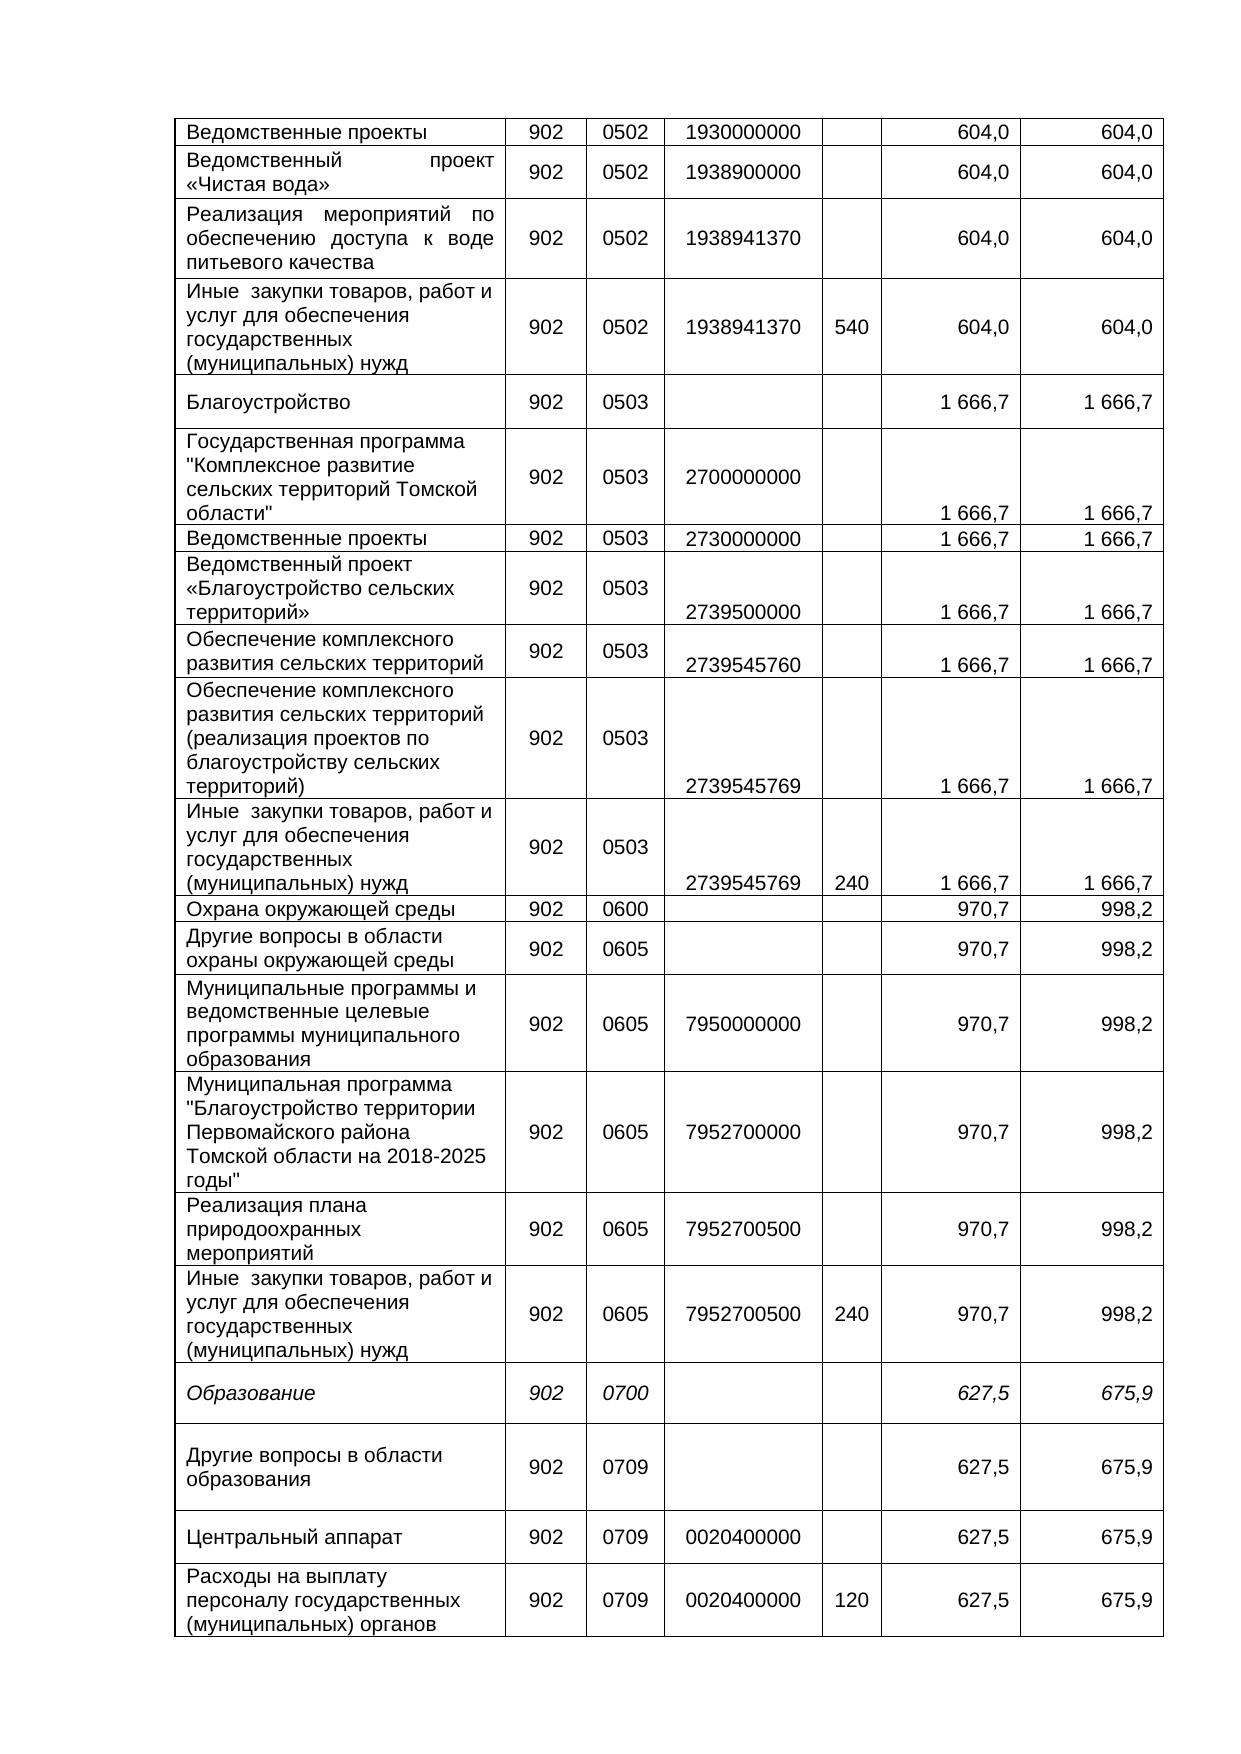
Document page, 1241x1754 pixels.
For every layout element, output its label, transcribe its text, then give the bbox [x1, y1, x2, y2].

table_cell Иные закупки товаров, работ и услуг для обеспечения государственных (муниципальных) нужд [176, 279, 505, 374]
table_cell 1 666,7 [882, 799, 1020, 895]
table_cell 627,5 [882, 1564, 1020, 1636]
table_cell 1 666,7 [882, 678, 1020, 798]
table_cell 2739545769 [665, 678, 822, 798]
table_cell 1938941370 [665, 199, 822, 277]
table_cell 2739545760 [665, 625, 822, 677]
table_cell Ведомственный проект «Чистая вода» [176, 146, 505, 198]
table_cell 1938900000 [665, 146, 822, 198]
table_cell Центральный аппарат [176, 1511, 505, 1563]
table_cell [823, 1424, 881, 1510]
table_cell 604,0 [882, 146, 1020, 198]
table_cell 0502 [587, 119, 664, 145]
table_cell 902 [506, 119, 586, 145]
table_cell 0605 [587, 922, 664, 974]
table_cell 0605 [587, 1072, 664, 1192]
table_cell 970,7 [882, 1193, 1020, 1265]
table_cell Другие вопросы в области охраны окружающей среды [176, 922, 505, 974]
table_cell 7952700500 [665, 1266, 822, 1362]
table_cell [823, 922, 881, 974]
table_cell 604,0 [882, 279, 1020, 374]
table_cell 240 [823, 1266, 881, 1362]
table_cell [823, 1363, 881, 1423]
table_cell [823, 1072, 881, 1192]
table_cell Обеспечение комплексного развития сельских территорий (реализация проектов по благоустройству сельских территорий) [176, 678, 505, 798]
table_cell [823, 1193, 881, 1265]
table_cell 902 [506, 1266, 586, 1362]
table_cell 627,5 [882, 1424, 1020, 1510]
table_cell 0503 [587, 799, 664, 895]
table_cell 1930000000 [665, 119, 822, 145]
table_cell 902 [506, 146, 586, 198]
table_cell Муниципальные программы и ведомственные целевые программы муниципального образования [176, 975, 505, 1071]
table_cell [823, 552, 881, 624]
table_cell 902 [506, 1072, 586, 1192]
table_cell 604,0 [1021, 119, 1163, 145]
table_cell 998,2 [1021, 922, 1163, 974]
table_cell Благоустройство [176, 375, 505, 427]
table_cell 604,0 [1021, 199, 1163, 277]
table_cell 675,9 [1021, 1511, 1163, 1563]
table_cell 627,5 [882, 1363, 1020, 1423]
table_cell Обеспечение комплексного развития сельских территорий [176, 625, 505, 677]
table_cell Ведомственные проекты [176, 525, 505, 551]
table_cell 998,2 [1021, 1266, 1163, 1362]
table_cell 0503 [587, 429, 664, 524]
table_cell 675,9 [1021, 1363, 1163, 1423]
table_cell [823, 1511, 881, 1563]
table_cell 1 666,7 [882, 625, 1020, 677]
table_cell [665, 922, 822, 974]
table_cell Ведомственный проект «Благоустройство сельских территорий» [176, 552, 505, 624]
table_cell 0605 [587, 1266, 664, 1362]
table_cell 675,9 [1021, 1564, 1163, 1636]
table_cell 2700000000 [665, 429, 822, 524]
table_cell Муниципальная программа "Благоустройство территории Первомайского района Томской области на 2018-2025 годы" [176, 1072, 505, 1192]
table_cell 2739545769 [665, 799, 822, 895]
table_cell [823, 199, 881, 277]
table_cell Государственная программа "Комплексное развитие сельских территорий Томской области" [176, 429, 505, 524]
table_cell 902 [506, 1424, 586, 1510]
table_cell 902 [506, 1564, 586, 1636]
table_cell 2730000000 [665, 525, 822, 551]
table_cell 0020400000 [665, 1511, 822, 1563]
table_cell 540 [823, 279, 881, 374]
table_cell Другие вопросы в области образования [176, 1424, 505, 1510]
table_cell 604,0 [882, 199, 1020, 277]
table_cell 998,2 [1021, 1193, 1163, 1265]
table_cell 0709 [587, 1424, 664, 1510]
table_cell 0709 [587, 1564, 664, 1636]
table_cell 0709 [587, 1511, 664, 1563]
table_cell 0502 [587, 199, 664, 277]
table_cell 0020400000 [665, 1564, 822, 1636]
table_cell 1 666,7 [882, 552, 1020, 624]
table_cell 998,2 [1021, 1072, 1163, 1192]
table_cell Ведомственные проекты [176, 119, 505, 145]
table_cell [823, 146, 881, 198]
table_cell [665, 375, 822, 427]
table_cell 1 666,7 [882, 375, 1020, 427]
table_cell 970,7 [882, 1072, 1020, 1192]
table_cell 1 666,7 [1021, 429, 1163, 524]
table_cell 0700 [587, 1363, 664, 1423]
table_cell 970,7 [882, 1266, 1020, 1362]
table_cell 1 666,7 [1021, 552, 1163, 624]
table_cell Расходы на выплату персоналу государственных (муниципальных) органов [176, 1564, 505, 1636]
table_cell 2739500000 [665, 552, 822, 624]
table_cell 902 [506, 1511, 586, 1563]
table_cell 604,0 [1021, 279, 1163, 374]
table_cell [823, 678, 881, 798]
table_cell 902 [506, 1193, 586, 1265]
table_cell 1938941370 [665, 279, 822, 374]
table_cell 902 [506, 199, 586, 277]
table_cell 902 [506, 1363, 586, 1423]
table_cell [823, 525, 881, 551]
table_cell 0503 [587, 375, 664, 427]
table_cell 0503 [587, 552, 664, 624]
table_cell 902 [506, 625, 586, 677]
table_cell [823, 375, 881, 427]
table_cell Иные закупки товаров, работ и услуг для обеспечения государственных (муниципальных) нужд [176, 799, 505, 895]
table_cell 0503 [587, 678, 664, 798]
table_cell 902 [506, 279, 586, 374]
table_cell 7952700000 [665, 1072, 822, 1192]
table_cell Охрана окружающей среды [176, 896, 505, 921]
table_cell 902 [506, 975, 586, 1071]
table_cell 0605 [587, 975, 664, 1071]
table_cell Иные закупки товаров, работ и услуг для обеспечения государственных (муниципальных) нужд [176, 1266, 505, 1362]
table_cell 1 666,7 [1021, 625, 1163, 677]
table_cell 998,2 [1021, 975, 1163, 1071]
table_cell 0503 [587, 525, 664, 551]
table_cell [665, 1363, 822, 1423]
table_cell 902 [506, 922, 586, 974]
table_cell 7952700500 [665, 1193, 822, 1265]
table_cell [823, 975, 881, 1071]
table_cell 0600 [587, 896, 664, 921]
table_cell [823, 896, 881, 921]
table_cell 1 666,7 [1021, 375, 1163, 427]
table_cell 675,9 [1021, 1424, 1163, 1510]
table_cell 1 666,7 [1021, 678, 1163, 798]
table_cell 902 [506, 678, 586, 798]
table_cell [823, 119, 881, 145]
table_cell 0502 [587, 146, 664, 198]
table_cell Образование [176, 1363, 505, 1423]
table_cell 120 [823, 1564, 881, 1636]
table_cell 0502 [587, 279, 664, 374]
table_cell 604,0 [1021, 146, 1163, 198]
table_cell 902 [506, 375, 586, 427]
table_cell [665, 1424, 822, 1510]
table_cell 0605 [587, 1193, 664, 1265]
table_cell 1 666,7 [1021, 799, 1163, 895]
table_cell 7950000000 [665, 975, 822, 1071]
table_cell 970,7 [882, 896, 1020, 921]
table_cell 902 [506, 896, 586, 921]
table_cell 1 666,7 [882, 429, 1020, 524]
table_cell 902 [506, 429, 586, 524]
table_cell 0503 [587, 625, 664, 677]
table_cell 970,7 [882, 922, 1020, 974]
table_cell 1 666,7 [882, 525, 1020, 551]
table_cell 240 [823, 799, 881, 895]
table_cell 902 [506, 525, 586, 551]
table_cell 998,2 [1021, 896, 1163, 921]
table_cell Реализация мероприятий по обеспечению доступа к воде питьевого качества [176, 199, 505, 277]
table_cell 902 [506, 799, 586, 895]
table_cell [823, 625, 881, 677]
table_cell [823, 429, 881, 524]
table_cell [665, 896, 822, 921]
table_cell 902 [506, 552, 586, 624]
table_cell 1 666,7 [1021, 525, 1163, 551]
table_cell 970,7 [882, 975, 1020, 1071]
table_cell Реализация плана природоохранных мероприятий [176, 1193, 505, 1265]
table_cell 627,5 [882, 1511, 1020, 1563]
table_cell 604,0 [882, 119, 1020, 145]
